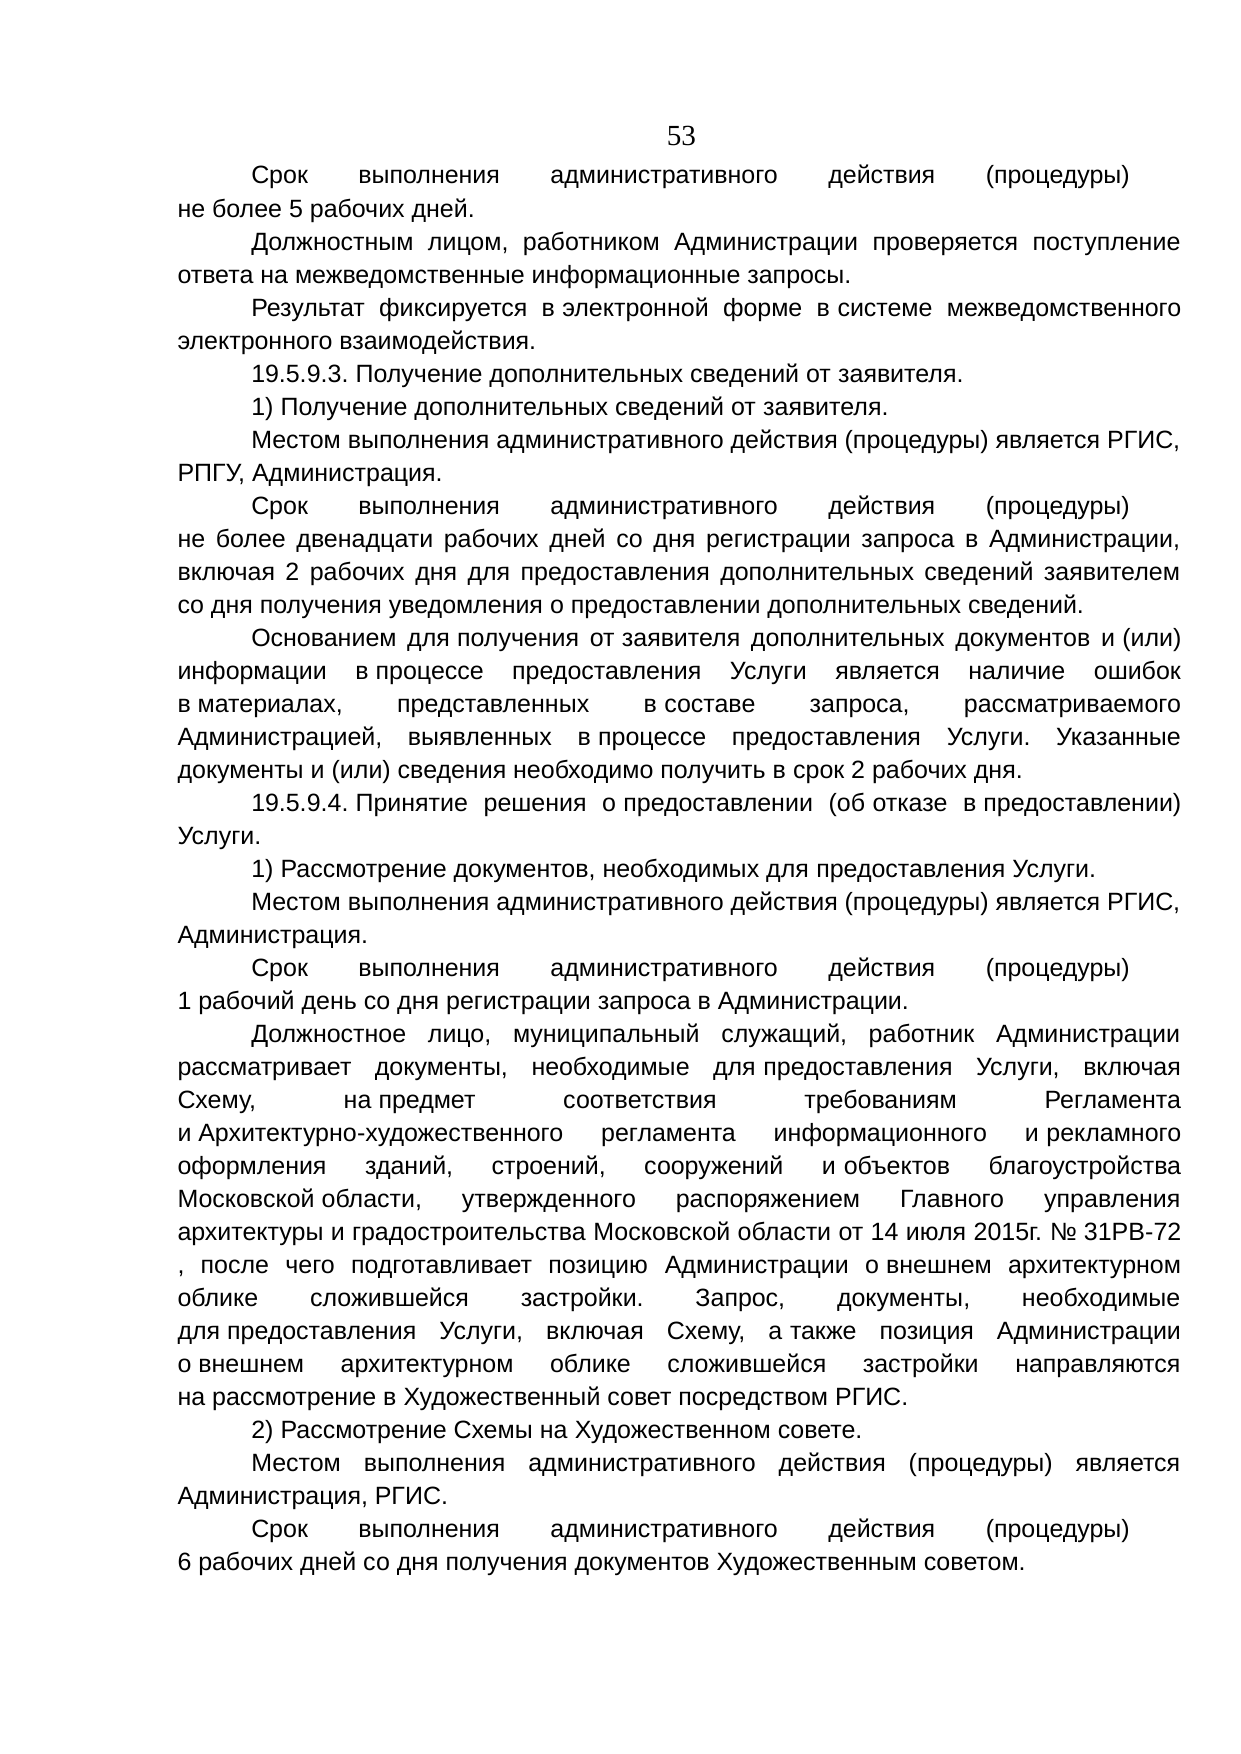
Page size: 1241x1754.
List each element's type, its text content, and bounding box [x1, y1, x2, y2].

text Должностным лицом, работником Администрации проверяется поступление ответа на межведомственные информационные запросы. [177, 227, 1181, 288]
text Местом выполнения административного действия (процедуры) является Администрация, РГИС. [177, 1448, 1181, 1510]
text Результат фиксируется в электронной форме в системе межведомственного электронного взаимодействия. [177, 293, 1181, 354]
text 1) Рассмотрение документов, необходимых для предоставления Услуги. [177, 854, 1181, 883]
text Срок выполнения административного действия (процедуры) 6 рабочих дней со дня получения документов Художественным советом. [177, 1514, 1181, 1576]
text 1) Получение дополнительных сведений от заявителя. [177, 392, 1181, 420]
text Местом выполнения административного действия (процедуры) является РГИС, РПГУ, Администрация. [177, 425, 1181, 486]
text 2) Рассмотрение Схемы на Художественном совете. [177, 1415, 1181, 1444]
text Срок выполнения административного действия (процедуры) не более двенадцати рабочих дней со дня регистрации запроса в Администрации, включая 2 рабочих дня для предоставления дополнительных сведений заявителем со дня получения уведомления о предоставлении дополнительных сведений. [177, 491, 1181, 618]
text Должностное лицо, муниципальный служащий, работник Администрации рассматривает документы, необходимые для предоставления Услуги, включая Схему, на предмет соответствия требованиям Регламента и Архитектурно⁠⁠-⁠⁠художественного регламента информационного и рекламного оформления зданий, строений, сооружений и объектов благоустройства Московской области, утвержденного распоряжением Главного управления архитектуры и градостроительства Московской области от 14 июля 2015г. № 31РВ⁠⁠-⁠⁠72 , после чего подготавливает позицию Администрации о внешнем архитектурном облике сложившейся застройки. Запрос, документы, необходимые для предоставления Услуги, включая Схему, а также позиция Администрации о внешнем архитектурном облике сложившейся застройки направляются на рассмотрение в Художественный совет посредством РГИС. [177, 1019, 1181, 1411]
text Основанием для получения от заявителя дополнительных документов и (или) информации в процессе предоставления Услуги является наличие ошибок в материалах, представленных в составе запроса, рассматриваемого Администрацией, выявленных в процессе предоставления Услуги. Указанные документы и (или) сведения необходимо получить в срок 2 рабочих дня. [177, 623, 1181, 784]
text Срок выполнения административного действия (процедуры) не более 5 рабочих дней. [177, 161, 1181, 222]
text Срок выполнения административного действия (процедуры) 1 рабочий день со дня регистрации запроса в Администрации. [177, 953, 1181, 1015]
text Местом выполнения административного действия (процедуры) является РГИС, Администрация. [177, 887, 1181, 949]
text 19.5.9.4. Принятие решения о предоставлении (об отказе в предоставлении) Услуги. [177, 788, 1181, 850]
text 19.5.9.3. Получение дополнительных сведений от заявителя. [177, 359, 1181, 387]
